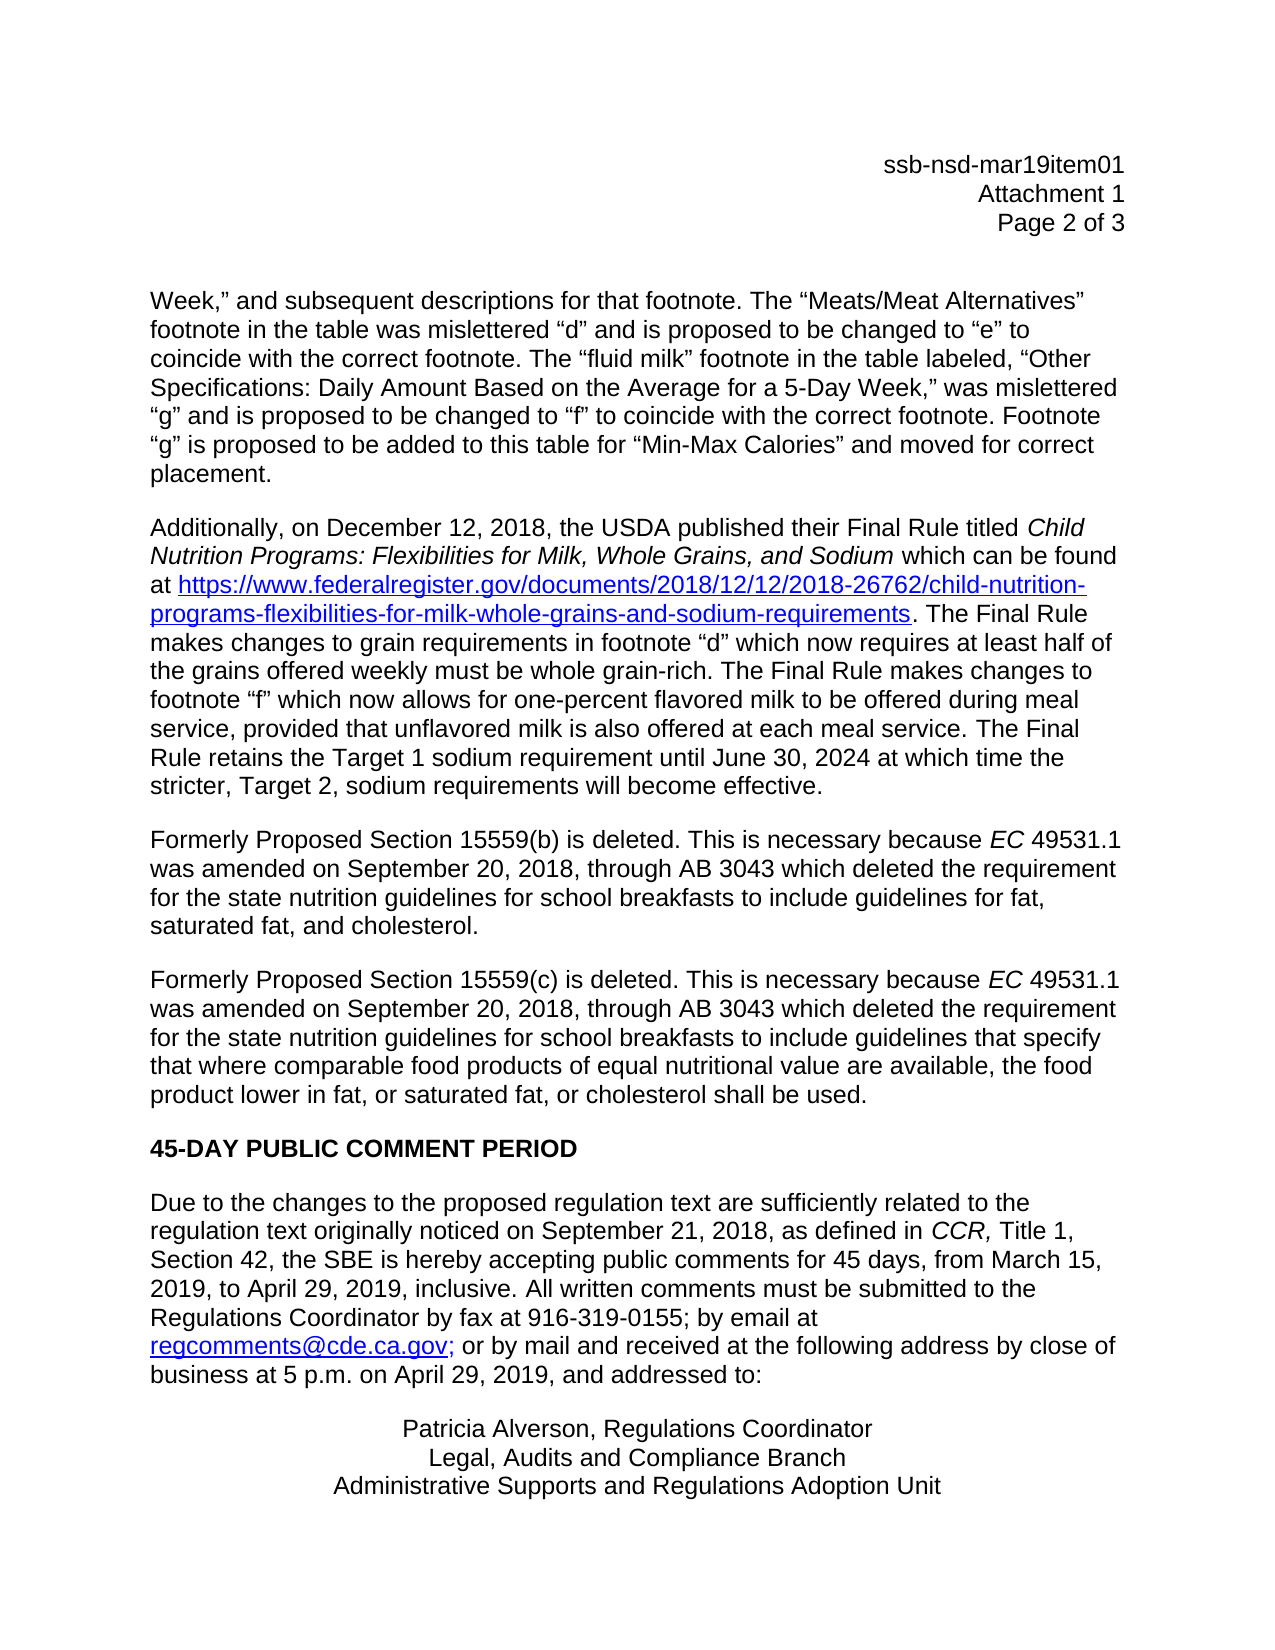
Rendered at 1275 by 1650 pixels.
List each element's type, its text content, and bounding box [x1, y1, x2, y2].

text Legal, Audits and Compliance Branch [150, 1442, 1125, 1471]
text Administrative Supports and Regulations Adoption Unit [150, 1471, 1125, 1500]
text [150, 286, 1125, 487]
text Patricia Alverson, Regulations Coordinator [150, 1414, 1125, 1442]
subtitle 45-DAY PUBLIC COMMENT PERIOD [150, 1134, 1125, 1162]
text Due to the changes to the proposed regulation text are sufficiently related to the regulation text originally noticed on September 21, 2018, as defined in CCR, Title 1, Section 42, the SBE is hereby accepting public comments for 45 days, from March 15, 2019, to April 29, 2019, inclusive. All written comments must be submitted to the Regulations Coordinator by fax at 916-319-0155; by email at regcomments@cde.ca.gov; or by mail and received at the following address by close of business at 5 p.m. on April 29, 2019, and addressed to: [150, 1187, 1125, 1389]
text Formerly Proposed Section 15559(b) is deleted. This is necessary because EC 49531.1 was amended on September 20, 2018, through AB 3043 which deleted the requirement for the state nutrition guidelines for school breakfasts to include guidelines for fat, saturated fat, and cholesterol. [150, 825, 1125, 940]
text Formerly Proposed Section 15559(c) is deleted. This is necessary because EC 49531.1 was amended on September 20, 2018, through AB 3043 which deleted the requirement for the state nutrition guidelines for school breakfasts to include guidelines that specify that where comparable food products of equal nutritional value are available, the food product lower in fat, or saturated fat, or cholesterol shall be used. [150, 965, 1125, 1109]
text Additionally, on December 12, 2018, the USDA published their Final Rule titled Child Nutrition Programs: Flexibilities for Milk, Whole Grains, and Sodium which can be found at https://www.federalregister.gov/documents/2018/12/12/2018-26762/child-nutrition-programs-flexibilities-for-milk-whole-grains-and-sodium-requirements. The Final Rule makes changes to grain requirements in footnote “d” which now requires at least half of the grains offered weekly must be whole grain-rich. The Final Rule makes changes to footnote “f” which now allows for one-percent flavored milk to be offered during meal service, provided that unflavored milk is also offered at each meal service. The Final Rule retains the Target 1 sodium requirement until June 30, 2024 at which time the stricter, Target 2, sodium requirements will become effective. [150, 512, 1125, 800]
